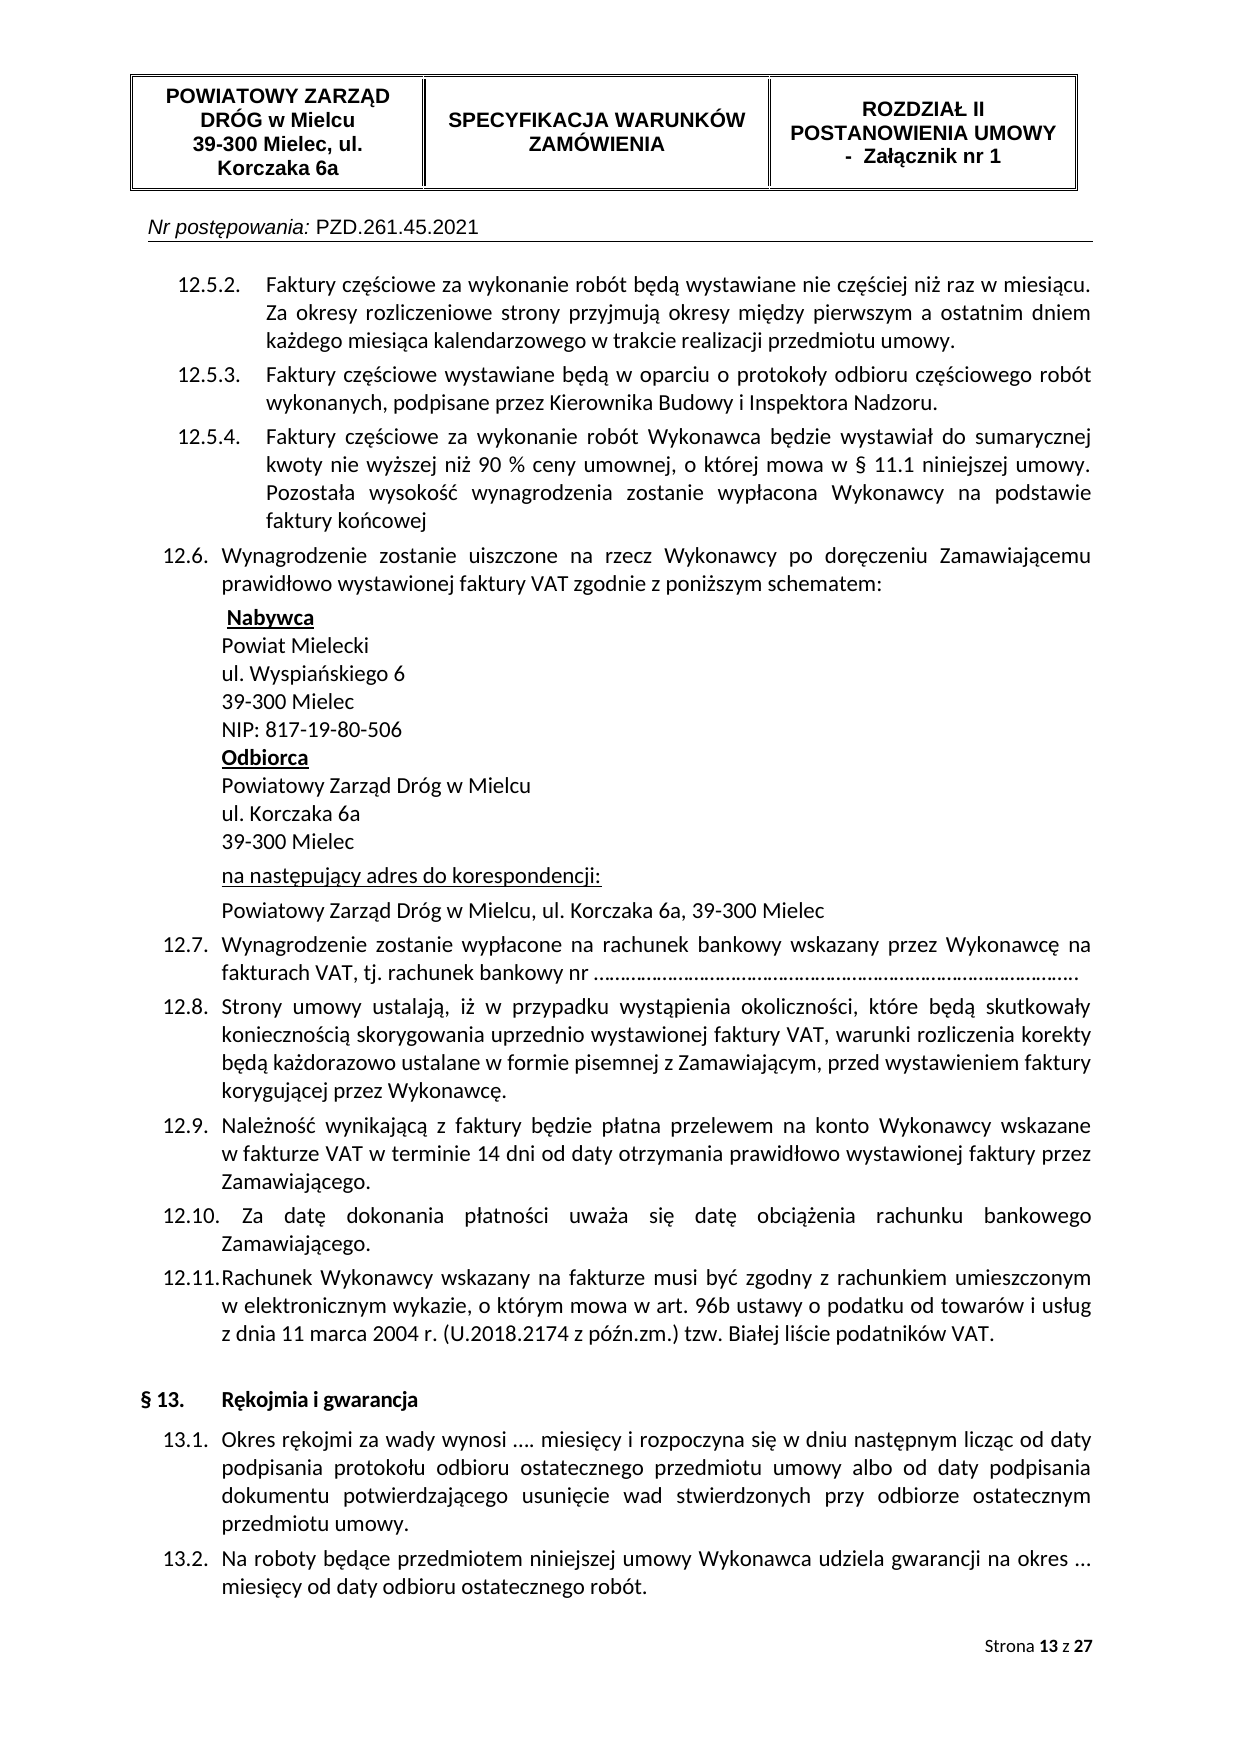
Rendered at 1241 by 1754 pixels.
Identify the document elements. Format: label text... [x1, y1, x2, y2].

text na następujący adres do korespondencji: [221, 862, 1093, 889]
text ul. Wyspiańskiego 6 [192, 659, 1093, 687]
subtitle Faktury częściowe za wykonanie robót będą wystawiane nie częściej niż raz w miesiącu. Za okresy rozliczeniowe strony przyjmują okresy między pierwszym a ostatnim dniem każdego miesiąca kalendarzowego w trakcie realizacji przedmiotu umowy. [177, 270, 1093, 354]
subtitle Faktury częściowe za wykonanie robót Wykonawca będzie wystawiał do sumarycznej kwoty nie wyższej niż 90 % ceny umownej, o której mowa w § 11.1 niniejszej umowy. Pozostała wysokość wynagrodzenia zostanie wypłacona Wykonawcy na podstawie faktury końcowej [177, 422, 1093, 534]
text Powiatowy Zarząd Dróg w Mielcu [192, 771, 1093, 799]
subtitle Na roboty będące przedmiotem niniejszej umowy Wykonawca udziela gwarancji na okres … miesięcy od daty odbioru ostatecznego robót. [162, 1544, 1093, 1600]
subtitle Należność wynikającą z faktury będzie płatna przelewem na konto Wykonawcy wskazane w fakturze VAT w terminie 14 dni od daty otrzymania prawidłowo wystawionej faktury przez Zamawiającego. [162, 1111, 1093, 1195]
text Powiat Mielecki [192, 631, 1093, 659]
text Nabywca [192, 603, 1093, 631]
subtitle Faktury częściowe wystawiane będą w oparciu o protokoły odbioru częściowego robót wykonanych, podpisane przez Kierownika Budowy i Inspektora Nadzoru. [177, 360, 1093, 416]
subtitle Za datę dokonania płatności uważa się datę obciążenia rachunku bankowego Zamawiającego. [162, 1201, 1093, 1257]
text NIP: 817-19-80-506 [192, 715, 1093, 743]
subtitle Strony umowy ustalają, iż w przypadku wystąpienia okoliczności, które będą skutkowały koniecznością skorygowania uprzednio wystawionej faktury VAT, warunki rozliczenia korekty będą każdorazowo ustalane w formie pisemnej z Zamawiającym, przed wystawieniem faktury korygującej przez Wykonawcę. [162, 992, 1093, 1104]
text Odbiorca [192, 743, 1093, 771]
subtitle Wynagrodzenie zostanie wypłacone na rachunek bankowy wskazany przez Wykonawcę na fakturach VAT, tj. rachunek bankowy nr ……………………………………………………………………………….. [162, 930, 1093, 986]
subtitle Rękojmia i gwarancja [162, 1385, 1093, 1413]
text 39-300 Mielec [192, 827, 1093, 855]
subtitle Powiatowy Zarząd Dróg w Mielcu, ul. Korczaka 6a, 39-300 Mielec [221, 896, 1093, 924]
subtitle Wynagrodzenie zostanie uiszczone na rzecz Wykonawcy po doręczeniu Zamawiającemu prawidłowo wystawionej faktury VAT zgodnie z poniższym schematem: [162, 541, 1093, 597]
subtitle Rachunek Wykonawcy wskazany na fakturze musi być zgodny z rachunkiem umieszczonym w elektronicznym wykazie, o którym mowa w art. 96b ustawy o podatku od towarów i usług z dnia 11 marca 2004 r. (U.2018.2174 z późn.zm.) tzw. Białej liście podatników VAT. [162, 1263, 1093, 1347]
text 39-300 Mielec [192, 687, 1093, 715]
subtitle Okres rękojmi za wady wynosi …. miesięcy i rozpoczyna się w dniu następnym licząc od daty podpisania protokołu odbioru ostatecznego przedmiotu umowy albo od daty podpisania dokumentu potwierdzającego usunięcie wad stwierdzonych przy odbiorze ostatecznym przedmiotu umowy. [162, 1425, 1093, 1537]
text ul. Korczaka 6a [192, 799, 1093, 827]
